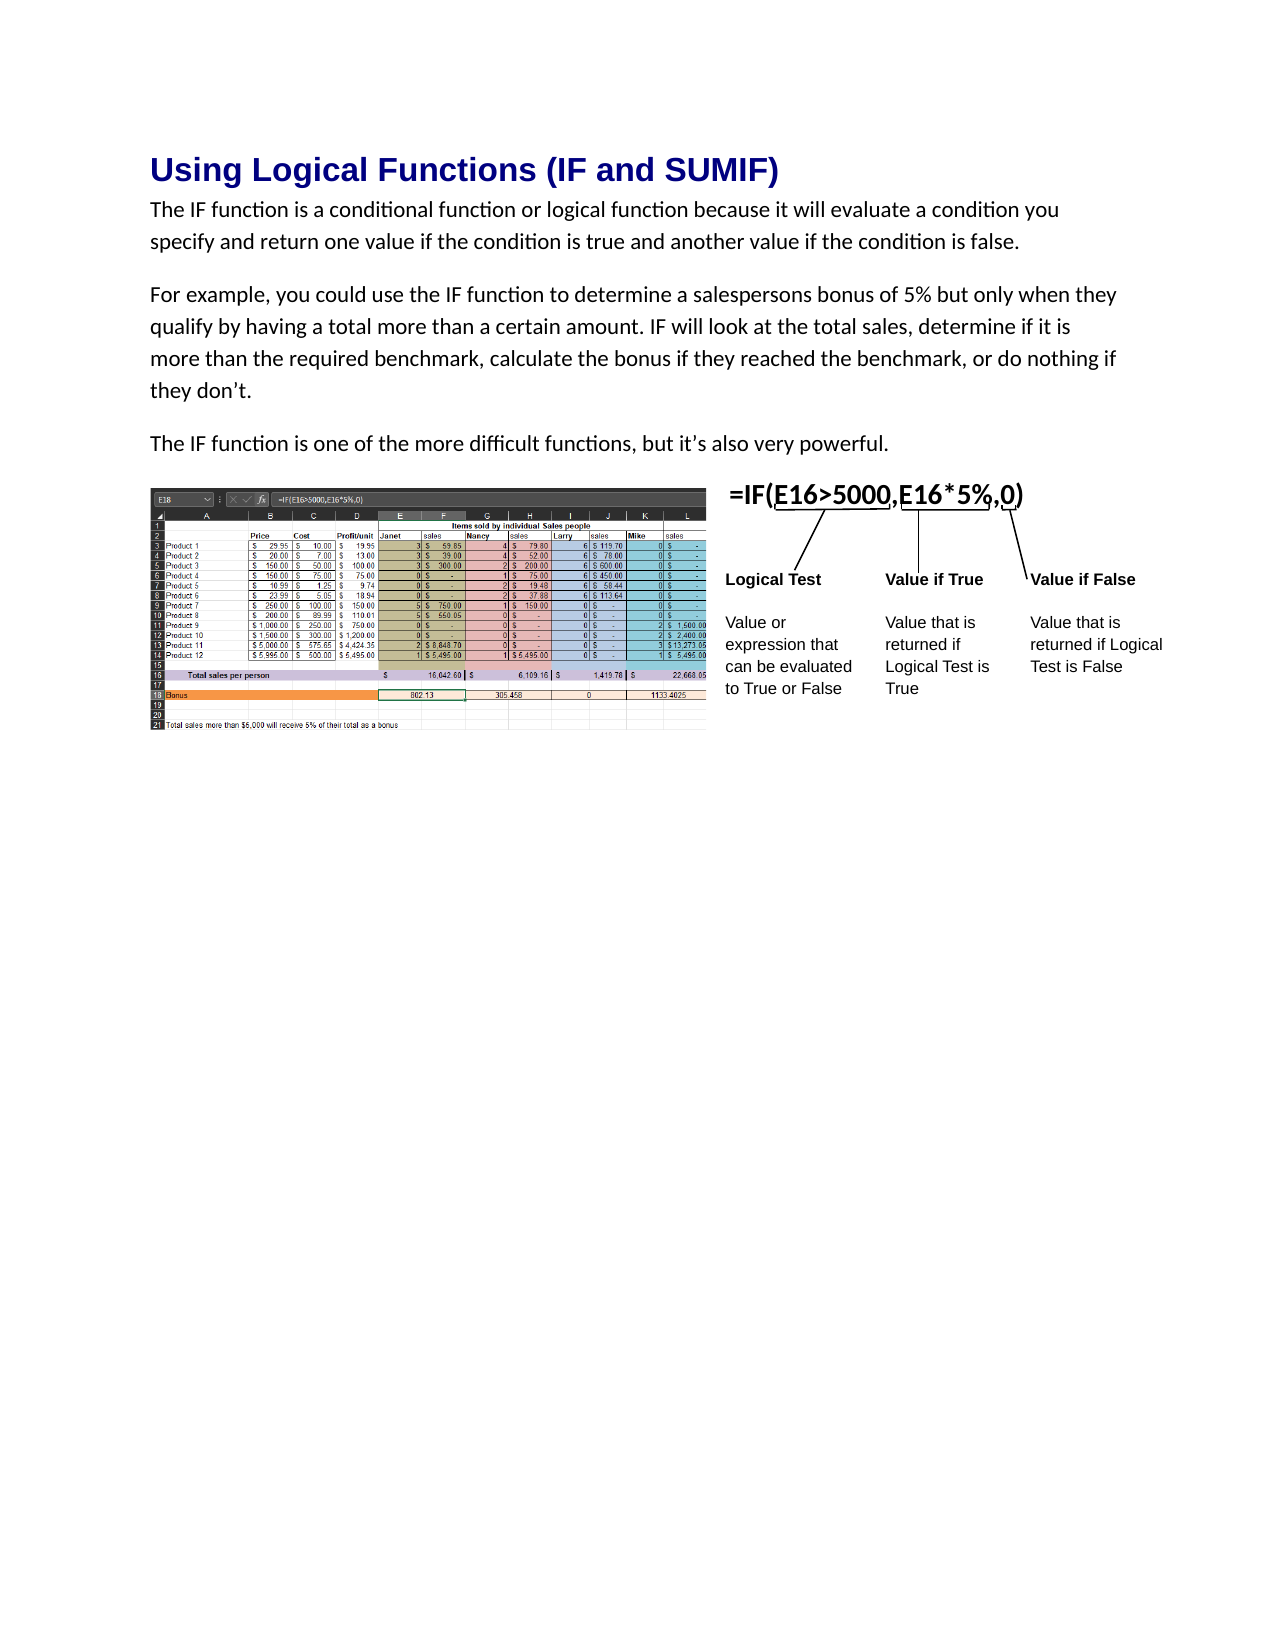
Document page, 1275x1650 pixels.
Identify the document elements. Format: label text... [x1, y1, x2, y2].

text The IF function is one of the more difficult functions, but it’s also very powerful. [150, 429, 1125, 457]
text The IF function is a conditional function or logical function because it will evaluate a condition you specify and return one value if the condition is true and another value if the condition is false. [150, 195, 1125, 255]
list Using Logical Functions (IF and SUMIF) [150, 150, 1125, 188]
text For example, you could use the IF function to determine a salespersons bonus of 5% but only when they qualify by having a total more than a certain amount. IF will look at the total sales, determine if it is more than the required benchmark, calculate the bonus if they reached the benchmark, or do nothing if they don’t. [150, 280, 1125, 404]
